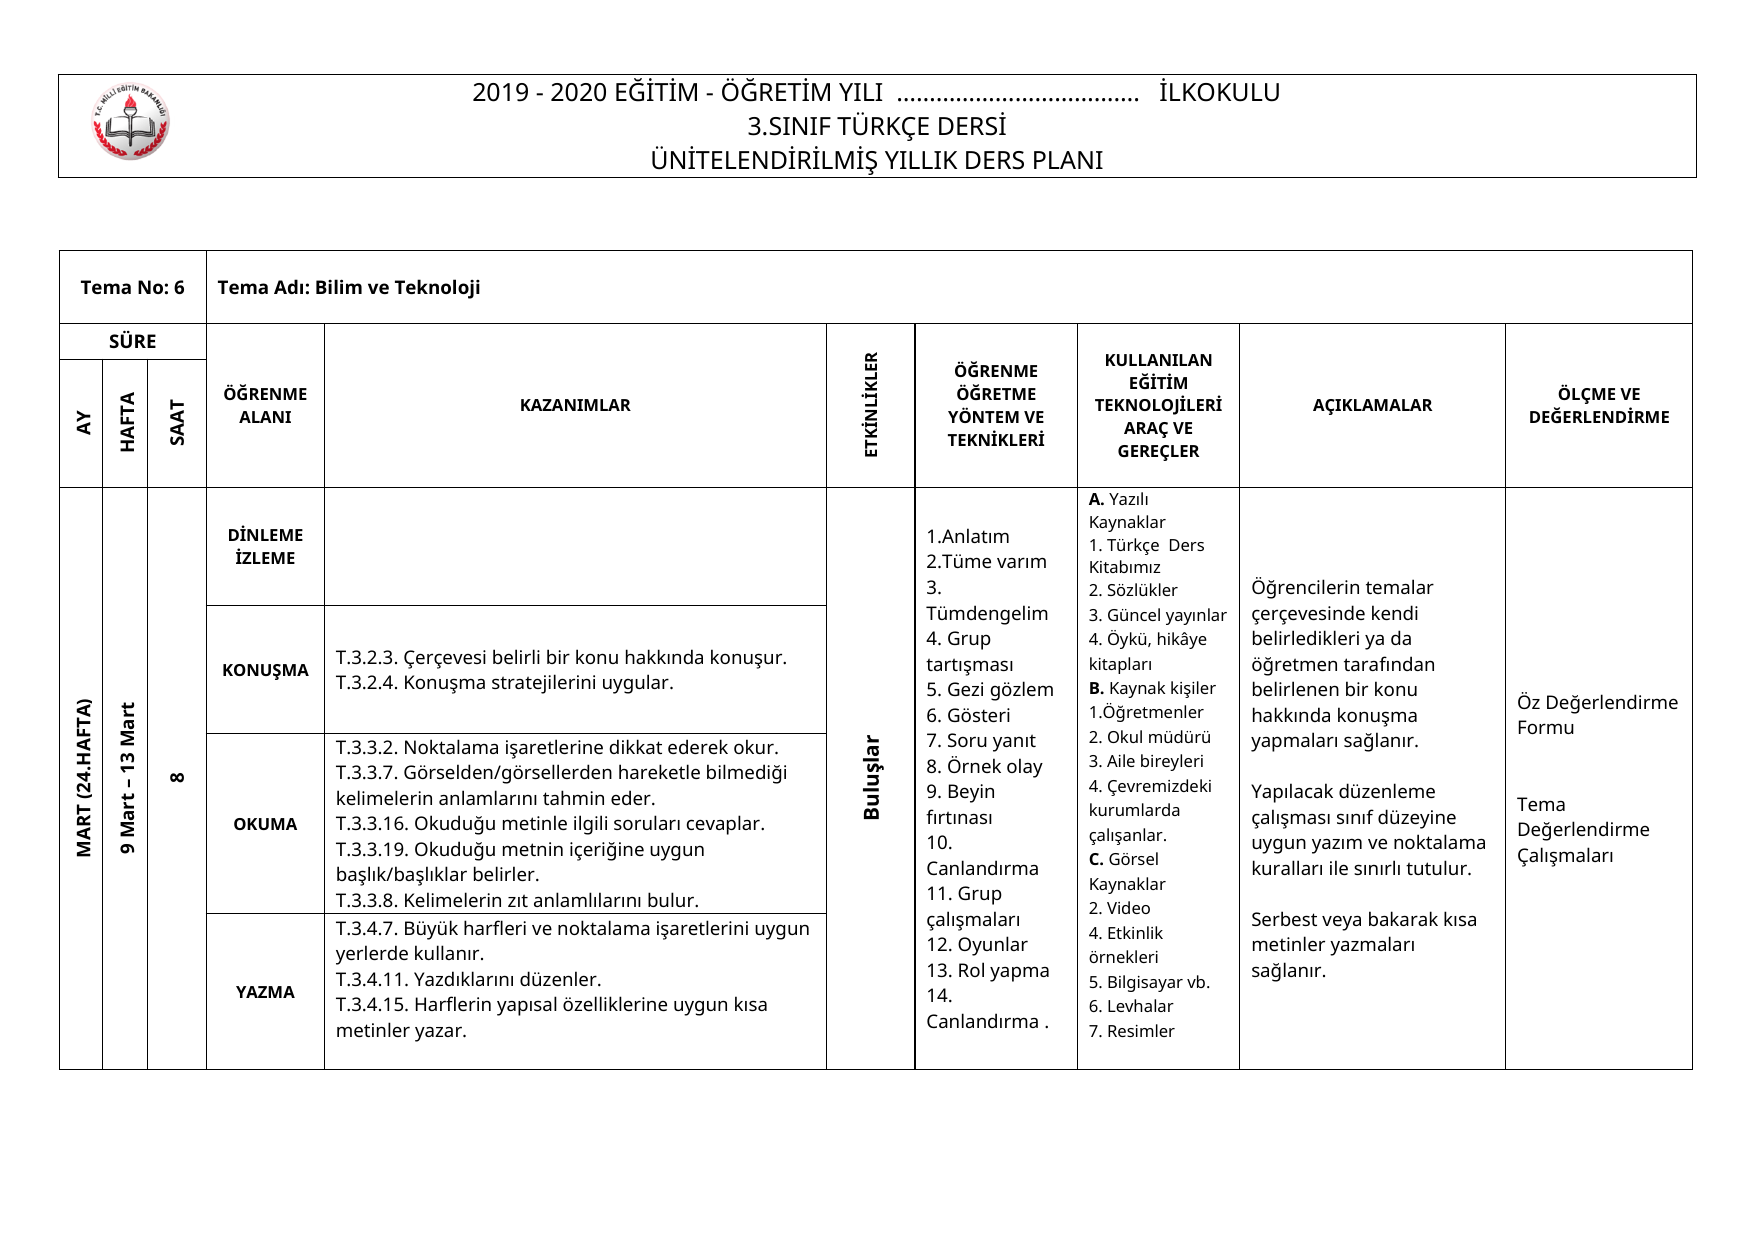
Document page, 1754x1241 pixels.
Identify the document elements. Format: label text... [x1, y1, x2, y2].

table_cell KULLANILAN EĞİTİM TEKNOLOJİLERİ ARAÇ VE GEREÇLER [1078, 324, 1239, 487]
table_cell A. Yazılı Kaynaklar 1. Türkçe Ders Kitabımız 2. Sözlükler 3. Güncel yayınlar 4. Öykü, hikâye kitapları B. Kaynak kişiler 1.Öğretmenler 2. Okul müdürü 3. Aile bireyleri 4. Çevremizdeki kurumlarda çalışanlar. C. Görsel Kaynaklar 2. Video 4. Etkinlik örnekleri 5. Bilgisayar vb. 6. Levhalar 7. Resimler [1078, 488, 1239, 1069]
table_cell HAFTA [103, 360, 147, 487]
table_cell SAAT [148, 360, 206, 487]
table_cell KAZANIMLAR [325, 324, 826, 487]
table_cell DİNLEME İZLEME [207, 488, 324, 605]
table_cell YAZMA [207, 914, 324, 1069]
table_header Tema No: 6 [60, 251, 206, 323]
table_cell T.3.2.3. Çerçevesi belirli bir konu hakkında konuşur. T.3.2.4. Konuşma stratejilerini uygular. [325, 606, 826, 733]
table_cell AÇIKLAMALAR [1240, 324, 1505, 487]
table_cell T.3.4.7. Büyük harfleri ve noktalama işaretlerini uygun yerlerde kullanır. T.3.4.11. Yazdıklarını düzenler. T.3.4.15. Harflerin yapısal özelliklerine uygun kısa metinler yazar. [325, 914, 826, 1069]
table_cell ÖĞRENME ÖĞRETME YÖNTEM VE TEKNİKLERİ [916, 324, 1077, 487]
picture [85, 77, 175, 167]
table_header Tema Adı: Bilim ve Teknoloji [207, 251, 1692, 323]
table_cell T.3.3.2. Noktalama işaretlerine dikkat ederek okur. T.3.3.7. Görselden/görsellerden hareketle bilmediği kelimelerin anlamlarını tahmin eder. T.3.3.16. Okuduğu metinle ilgili soruları cevaplar. T.3.3.19. Okuduğu metnin içeriğine uygun başlık/başlıklar belirler. T.3.3.8. Kelimelerin zıt anlamlılarını bulur. [325, 734, 826, 913]
table_cell Öğrencilerin temalar çerçevesinde kendi belirledikleri ya da öğretmen tarafından belirlenen bir konu hakkında konuşma yapmaları sağlanır. Yapılacak düzenleme çalışması sınıf düzeyine uygun yazım ve noktalama kuralları ile sınırlı tutulur. Serbest veya bakarak kısa metinler yazmaları sağlanır. [1240, 488, 1505, 1069]
table_cell ETKİNLİKLER [827, 324, 914, 487]
table_cell Öz Değerlendirme Formu Tema Değerlendirme Çalışmaları [1506, 488, 1692, 1069]
table_cell SÜRE [60, 324, 206, 358]
table_cell 8 [148, 488, 206, 1069]
table_cell ÖĞRENME ALANI [207, 324, 324, 487]
table_cell KONUŞMA [207, 606, 324, 733]
table_cell AY [60, 360, 102, 487]
table_cell OKUMA [207, 734, 324, 913]
table_cell ÖLÇME VE DEĞERLENDİRME [1506, 324, 1692, 487]
table_cell [325, 488, 826, 605]
table_cell 1.Anlatım 2.Tüme varım 3. Tümdengelim 4. Grup tartışması 5. Gezi gözlem 6. Gösteri 7. Soru yanıt 8. Örnek olay 9. Beyin fırtınası 10. Canlandırma 11. Grup çalışmaları 12. Oyunlar 13. Rol yapma 14. Canlandırma . [916, 488, 1077, 1069]
table_cell 9 Mart – 13 Mart [103, 488, 147, 1069]
table_cell MART (24.HAFTA) [60, 488, 102, 1069]
table_cell Buluşlar [827, 488, 914, 1069]
